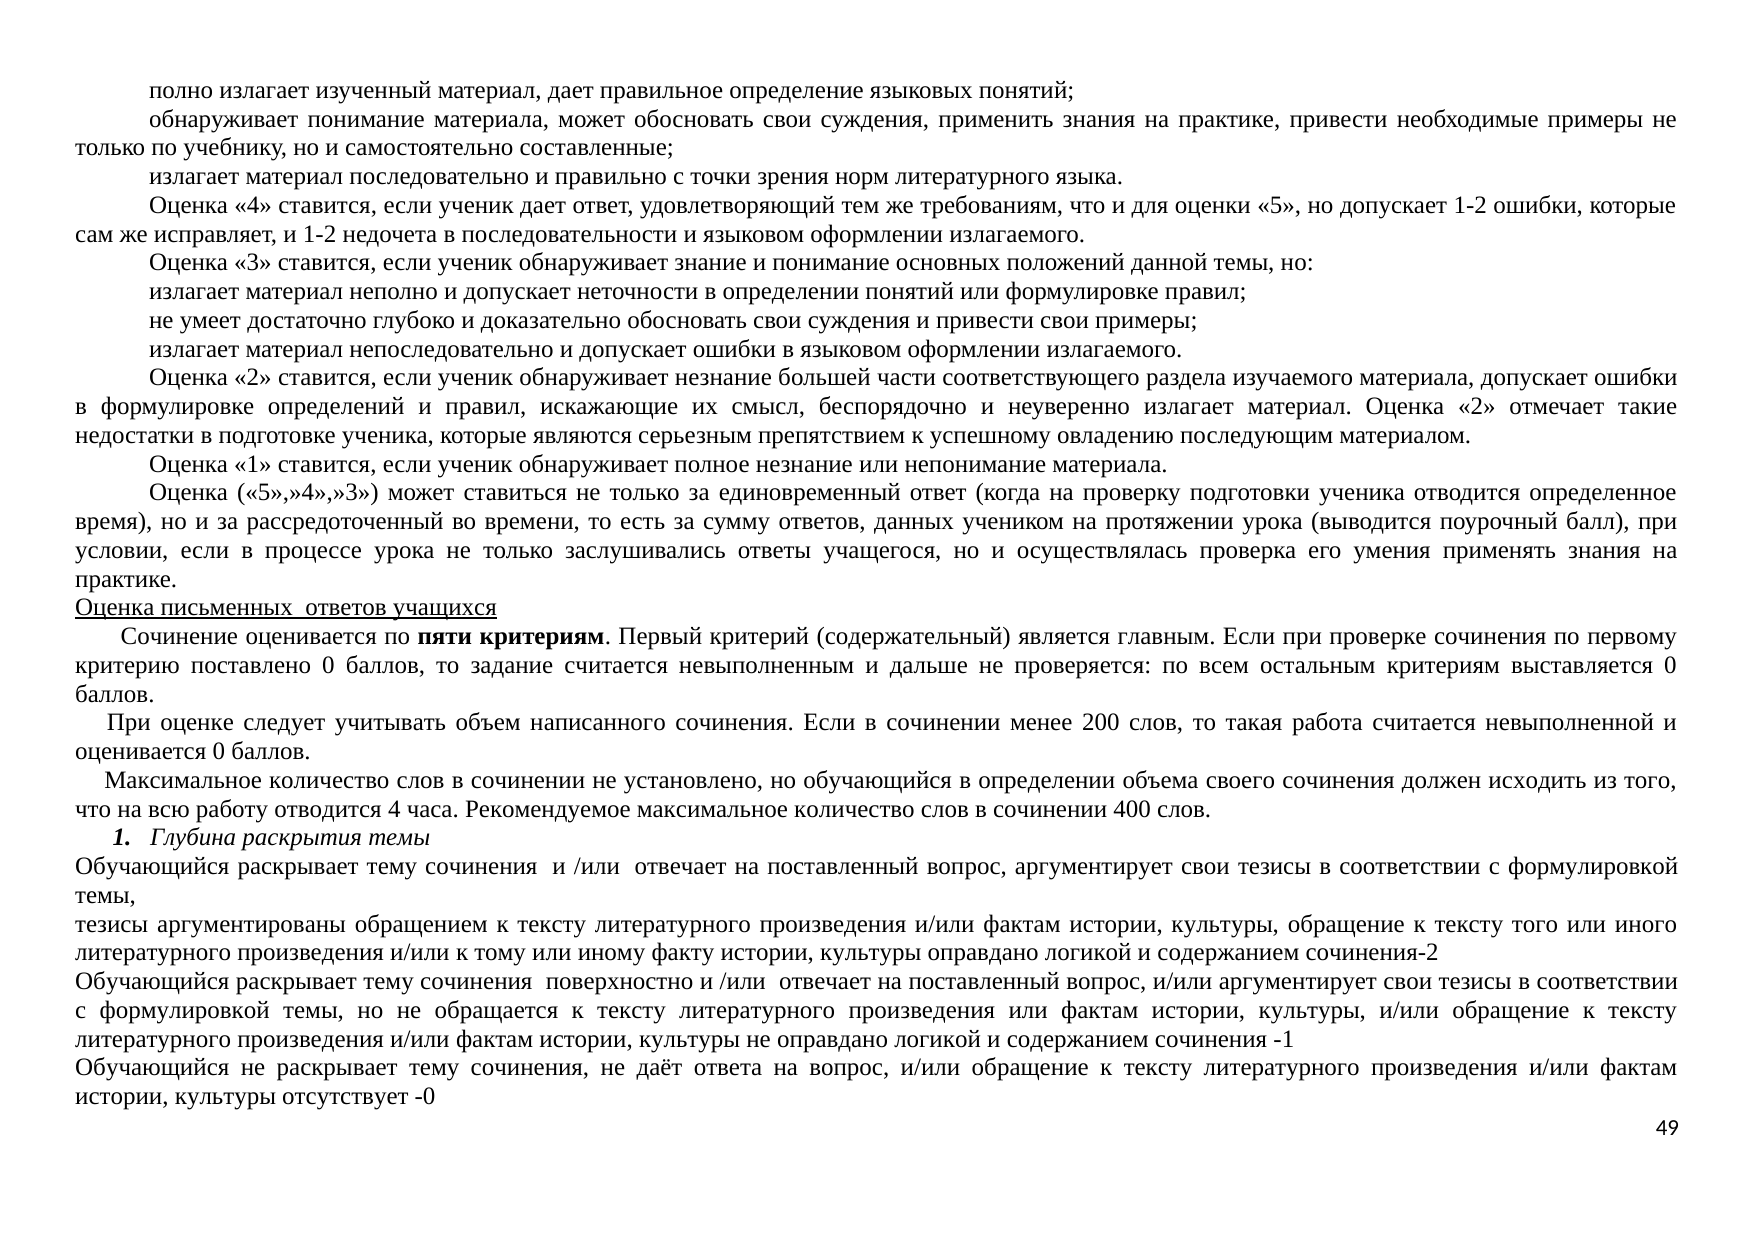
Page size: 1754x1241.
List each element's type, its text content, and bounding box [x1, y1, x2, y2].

text Обучающийся не раскрывает тему сочинения, не даёт ответа на вопрос, и/или обращение к тексту литературного произведения и/или фактам истории, культуры отсутствует -0 [75, 1052, 1679, 1110]
text излагает материал непоследовательно и допускает ошибки в языковом оформлении излагаемого. [75, 334, 1679, 362]
text излагает материал неполно и допускает неточности в определении понятий или формулировке правил; [75, 276, 1679, 305]
text излагает материал последовательно и правильно с точки зрения норм литературного языка. [75, 161, 1679, 190]
text Оценка «2» ставится, если ученик обнаруживает незнание большей части соответствующего раздела изучаемого материала, допускает ошибки в формулировке определений и правил, искажающие их смысл, беспорядочно и неуверенно излагает материал. Оценка «2» отмечает такие недостатки в подготовке ученика, которые являются серьезным препятствием к успешному овладению последующим материалом. [75, 362, 1679, 449]
text Оценка «4» ставится, если ученик дает ответ, удовлетворяющий тем же требованиям, что и для оценки «5», но допускает 1-2 ошибки, которые сам же исправляет, и 1-2 недочета в последовательности и языковом оформлении излагаемого. [75, 190, 1679, 247]
list Глубина раскрытия темы [112, 822, 1679, 851]
text не умеет достаточно глубоко и доказательно обосновать свои суждения и привести свои примеры; [75, 305, 1679, 334]
text Обучающийся раскрывает тему сочинения поверхностно и /или отвечает на поставленный вопрос, и/или аргументирует свои тезисы в соответствии с формулировкой темы, но не обращается к тексту литературного произведения или фактам истории, культуры, и/или обращение к тексту литературного произведения и/или фактам истории, культуры не оправдано логикой и содержанием сочинения -1 [75, 966, 1679, 1052]
text Оценка «1» ставится, если ученик обнаруживает полное незнание или непонимание материала. [75, 449, 1679, 477]
text Оценка письменных ответов учащихся [75, 592, 1679, 621]
text полно излагает изученный материал, дает правильное определение языковых понятий; [75, 75, 1679, 104]
text тезисы аргументированы обращением к тексту литературного произведения и/или фактам истории, культуры, обращение к тексту того или иного литературного произведения и/или к тому или иному факту истории, культуры оправдано логикой и содержанием сочинения-2 [75, 909, 1679, 966]
text Сочинение оценивается по пяти критериям. Первый критерий (содержательный) является главным. Если при проверке сочинения по первому критерию поставлено 0 баллов, то задание считается невыполненным и дальше не проверяется: по всем остальным критериям выставляется 0 баллов. [75, 621, 1679, 707]
text Максимальное количество слов в сочинении не установлено, но обучающийся в определении объема своего сочинения должен исходить из того, что на всю работу отводится 4 часа. Рекомендуемое максимальное количество слов в сочинении 400 слов. [75, 765, 1679, 822]
text Обучающийся раскрывает тему сочинения и /или отвечает на поставленный вопрос, аргументирует свои тезисы в соответствии с формулировкой темы, [75, 851, 1679, 909]
text Оценка («5»,»4»,»3») может ставиться не только за единовременный ответ (когда на проверку подготовки ученика отводится определенное время), но и за рассредоточенный во времени, то есть за сумму ответов, данных учеником на протяжении урока (выводится поурочный балл), при условии, если в процессе урока не только заслушивались ответы учащегося, но и осуществлялась проверка его умения применять знания на практике. [75, 477, 1679, 592]
text Оценка «3» ставится, если ученик обнаруживает знание и понимание основных положений данной темы, но: [75, 247, 1679, 276]
text При оценке следует учитывать объем написанного сочинения. Если в сочинении менее 200 слов, то такая работа считается невыполненной и оценивается 0 баллов. [75, 707, 1679, 765]
text обнаруживает понимание материала, может обосновать свои суждения, применить знания на практике, привести необходимые примеры не только по учебнику, но и самостоятельно составленные; [75, 104, 1679, 161]
